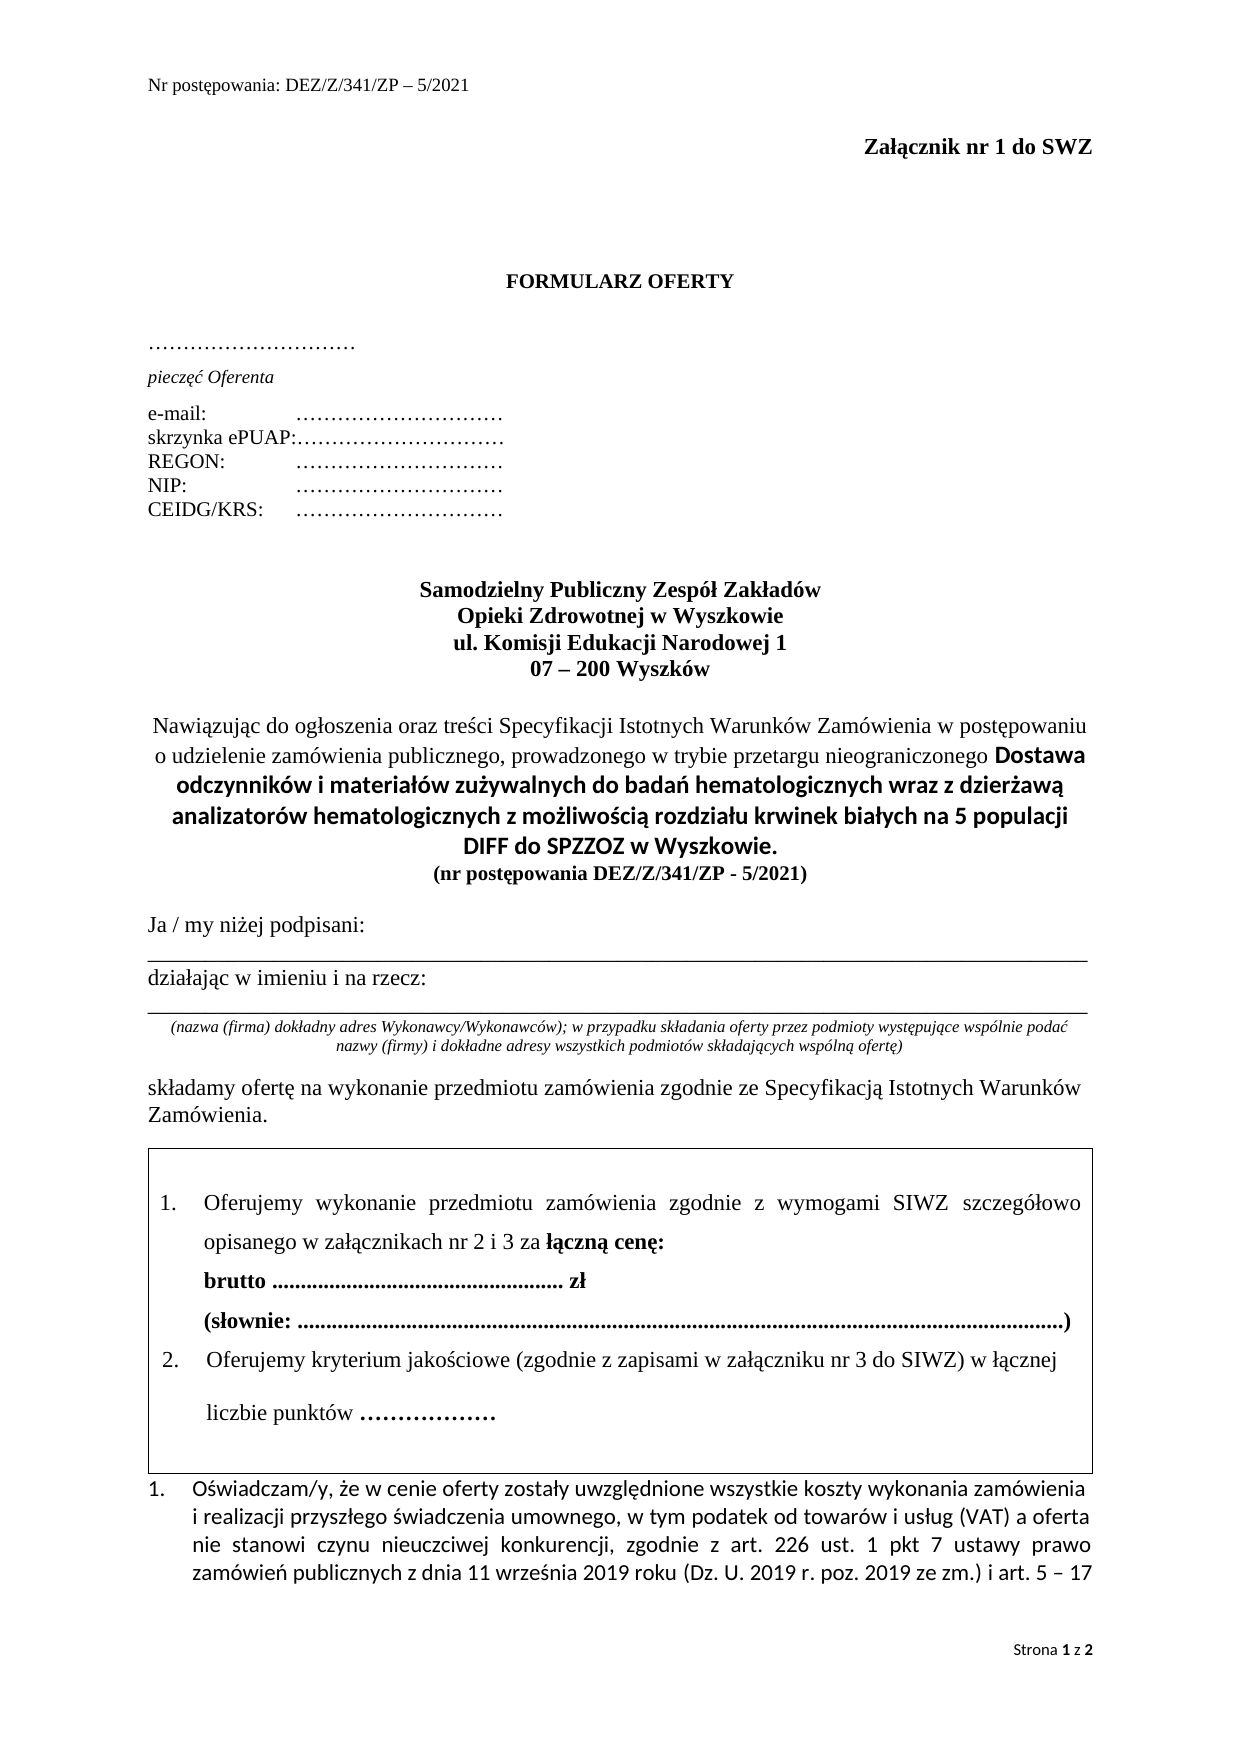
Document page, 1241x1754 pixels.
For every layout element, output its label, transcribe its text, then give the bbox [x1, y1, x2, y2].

text pieczęć Oferenta [148, 366, 1093, 388]
text ul. Komisji Edukacji Narodowej 1 [148, 629, 1093, 655]
table_header Oferujemy wykonanie przedmiotu zamówienia zgodnie z wymogami SIWZ szczegółowo opisanego w załącznikach nr 2 i 3 za łączną cenę: brutto ................................................... zł (słownie: ......................................................................................................................................) Oferujemy kryterium jakościowe (zgodnie z zapisami w załączniku nr 3 do SIWZ) w łącznej liczbie punktów ……………… [149, 1149, 1092, 1473]
text działając w imieniu i na rzecz: [148, 964, 1093, 991]
text Załącznik nr 1 do SWZ [207, 133, 1093, 159]
text __________________________________________________________________________________ [148, 938, 1093, 964]
text e-mail: ………………………… [148, 401, 1093, 424]
text Samodzielny Publiczny Zespół Zakładów [148, 576, 1093, 602]
text __________________________________________________________________________________ [148, 991, 1093, 1017]
text Nawiązując do ogłoszenia oraz treści Specyfikacji Istotnych Warunków Zamówienia w postępowaniu o udzielenie zamówienia publicznego, prowadzonego w trybie przetargu nieograniczonego Dostawa odczynników i materiałów zużywalnych do badań hematologicznych wraz z dzierżawą analizatorów hematologicznych z możliwością rozdziału krwinek białych na 5 populacji DIFF do SPZZOZ w Wyszkowie. [148, 713, 1093, 861]
text 07 – 200 Wyszków [148, 655, 1093, 681]
text składamy ofertę na wykonanie przedmiotu zamówienia zgodnie ze Specyfikacją Istotnych Warunków Zamówienia. [148, 1074, 1093, 1127]
text Ja / my niżej podpisani: [148, 911, 1093, 938]
text NIP: ………………………… [148, 473, 1093, 497]
text FORMULARZ OFERTY [148, 269, 1093, 293]
text (nr postępowania DEZ/Z/341/ZP - 5/2021) [148, 861, 1093, 885]
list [148, 1474, 1093, 1586]
text skrzynka ePUAP:………………………… [148, 424, 1093, 449]
text REGON: ………………………… [148, 449, 1093, 473]
text Opieki Zdrowotnej w Wyszkowie [148, 602, 1093, 629]
text CEIDG/KRS: ………………………… [148, 497, 1093, 521]
text (nazwa (firma) dokładny adres Wykonawcy/Wykonawców); w przypadku składania oferty przez podmioty występujące wspólnie podać nazwy (firmy) i dokładne adresy wszystkich podmiotów składających wspólną ofertę) [148, 1017, 1093, 1055]
text ………………………… [148, 330, 1093, 354]
